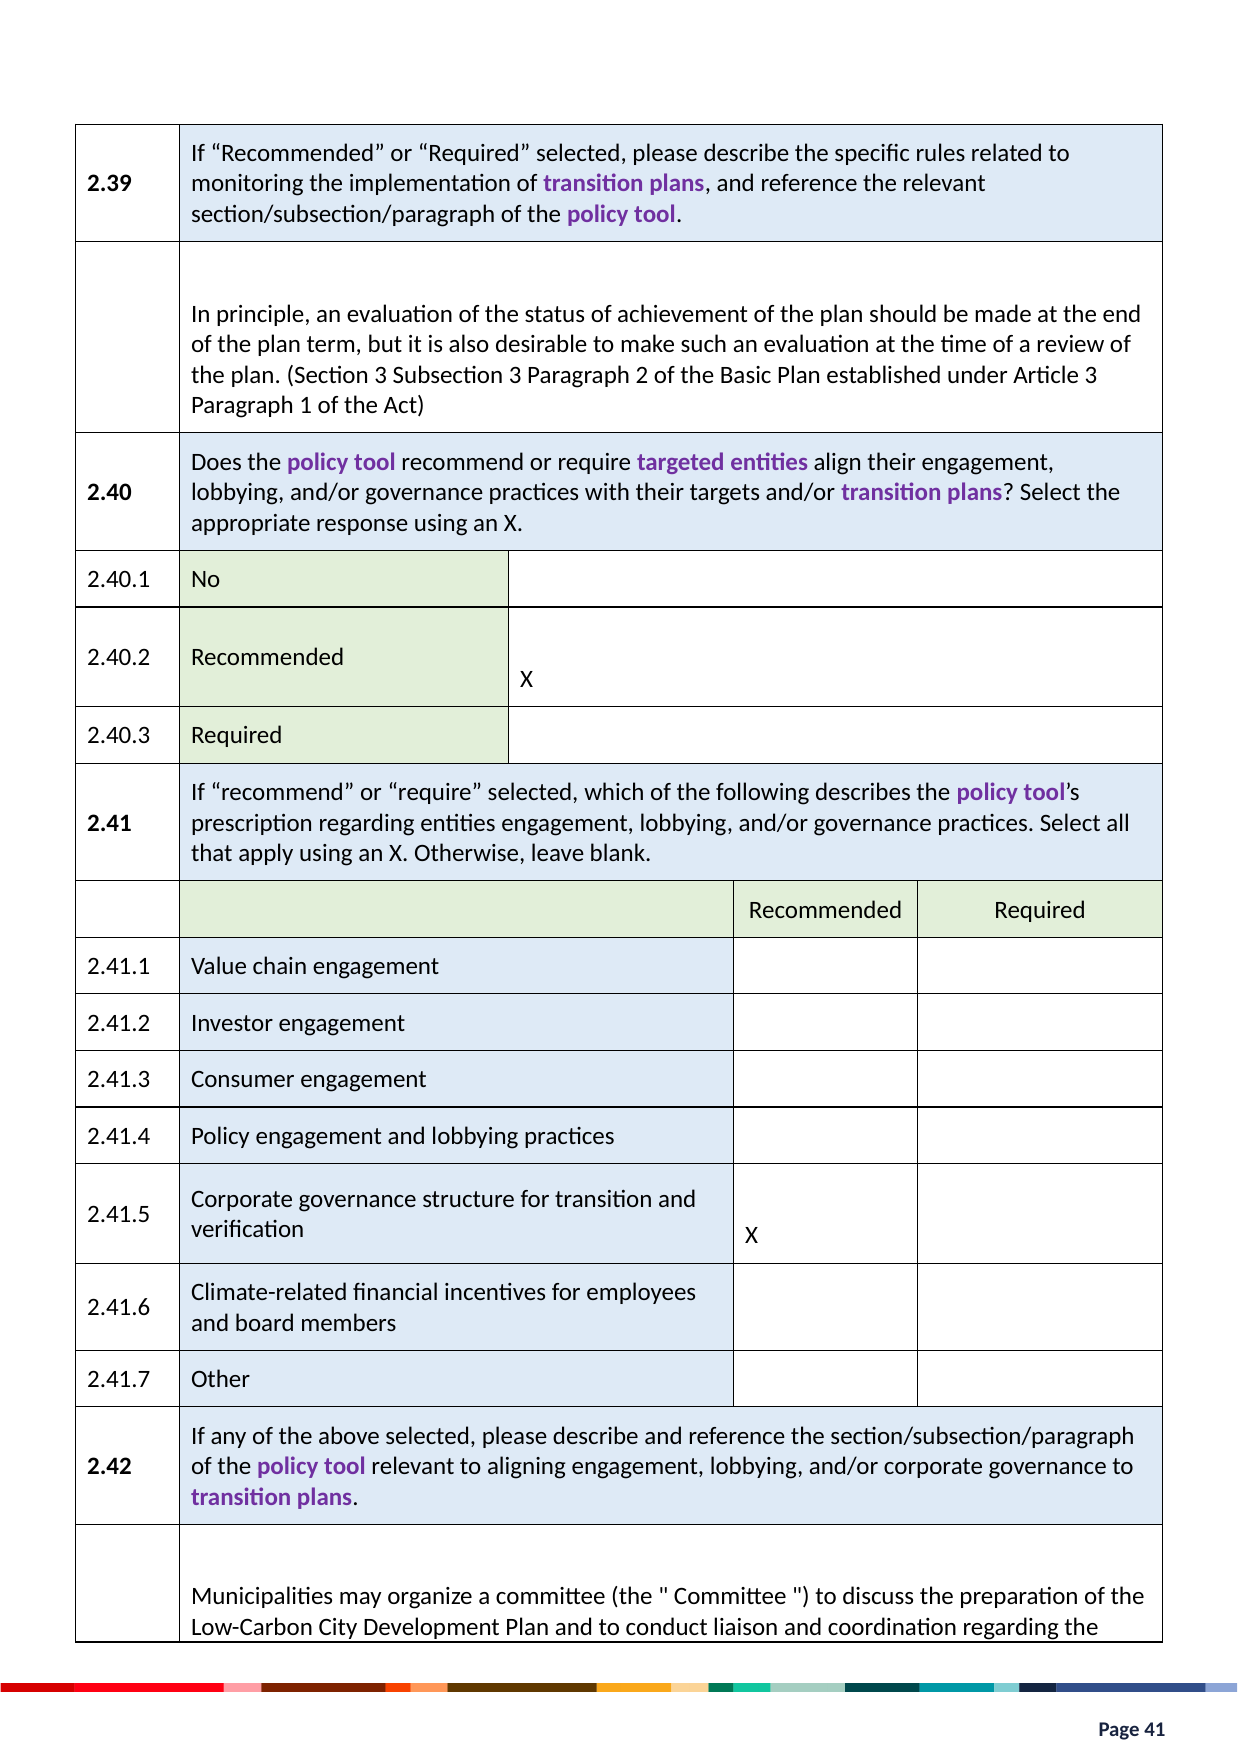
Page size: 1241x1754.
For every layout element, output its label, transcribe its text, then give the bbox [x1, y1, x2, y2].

table_cell Other [180, 1351, 733, 1406]
table_cell Climate-related financial incentives for employees and board members [180, 1264, 733, 1350]
table_cell [918, 1108, 1162, 1163]
table_cell Policy engagement and lobbying practices [180, 1108, 733, 1163]
table_cell Consumer engagement [180, 1051, 733, 1106]
table_cell 2.40.1 [76, 551, 179, 606]
table_cell X [734, 1164, 917, 1263]
table_cell [180, 881, 733, 937]
table_cell [918, 1351, 1162, 1406]
table_cell No [180, 551, 508, 606]
table_cell 2.41.4 [76, 1108, 179, 1163]
table_cell Required [180, 707, 508, 763]
table_cell 2.39 [76, 125, 179, 241]
table_cell If “recommend” or “require” selected, which of the following describes the policy tool’s prescription regarding entities engagement, lobbying, and/or governance practices. Select all that apply using an X. Otherwise, leave blank. [180, 764, 1162, 880]
table_cell Value chain engagement [180, 938, 733, 993]
table_cell Investor engagement [180, 994, 733, 1050]
table_cell [734, 938, 917, 993]
table_cell 2.40.3 [76, 707, 179, 763]
table_cell [734, 994, 917, 1050]
table_cell 2.41 [76, 764, 179, 880]
table_cell 2.41.5 [76, 1164, 179, 1263]
table_cell If any of the above selected, please describe and reference the section/subsection/paragraph of the policy tool relevant to aligning engagement, lobbying, and/or corporate governance to transition plans. [180, 1407, 1162, 1524]
table_cell [734, 1264, 917, 1350]
table_cell [734, 1351, 917, 1406]
table_cell Corporate governance structure for transition and verification [180, 1164, 733, 1263]
table_cell Recommended [734, 881, 917, 937]
table_cell 2.41.7 [76, 1351, 179, 1406]
table_cell In principle, an evaluation of the status of achievement of the plan should be made at the end of the plan term, but it is also desirable to make such an evaluation at the time of a review of the plan. (Section 3 Subsection 3 Paragraph 2 of the Basic Plan established under Article 3 Paragraph 1 of the Act) [180, 242, 1162, 432]
table_cell Required [918, 881, 1162, 937]
table_cell 2.41.2 [76, 994, 179, 1050]
table_cell [918, 1164, 1162, 1263]
table_cell [734, 1108, 917, 1163]
table_cell [509, 707, 1162, 763]
table_cell 2.41.6 [76, 1264, 179, 1350]
table_cell [918, 1264, 1162, 1350]
table_cell 2.41.3 [76, 1051, 179, 1106]
table_cell 2.42 [76, 1407, 179, 1524]
table_cell [509, 551, 1162, 606]
table_cell If “Recommended” or “Required” selected, please describe the specific rules related to monitoring the implementation of transition plans, and reference the relevant section/subsection/paragraph of the policy tool. [180, 125, 1162, 241]
picture [0, 1683, 1236, 1692]
table_cell Does the policy tool recommend or require targeted entities align their engagement, lobbying, and/or governance practices with their targets and/or transition plans? Select the appropriate response using an X. [180, 433, 1162, 550]
table_cell [76, 1525, 179, 1641]
table_cell Recommended [180, 608, 508, 706]
table_cell X [509, 608, 1162, 706]
table_cell [918, 938, 1162, 993]
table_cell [180, 1525, 1162, 1641]
table_cell [918, 1051, 1162, 1106]
table_cell 2.41.1 [76, 938, 179, 993]
table_cell [76, 881, 179, 937]
table_cell 2.40 [76, 433, 179, 550]
table_cell [76, 242, 179, 432]
table_cell [734, 1051, 917, 1106]
table_cell 2.40.2 [76, 608, 179, 706]
table_cell [918, 994, 1162, 1050]
